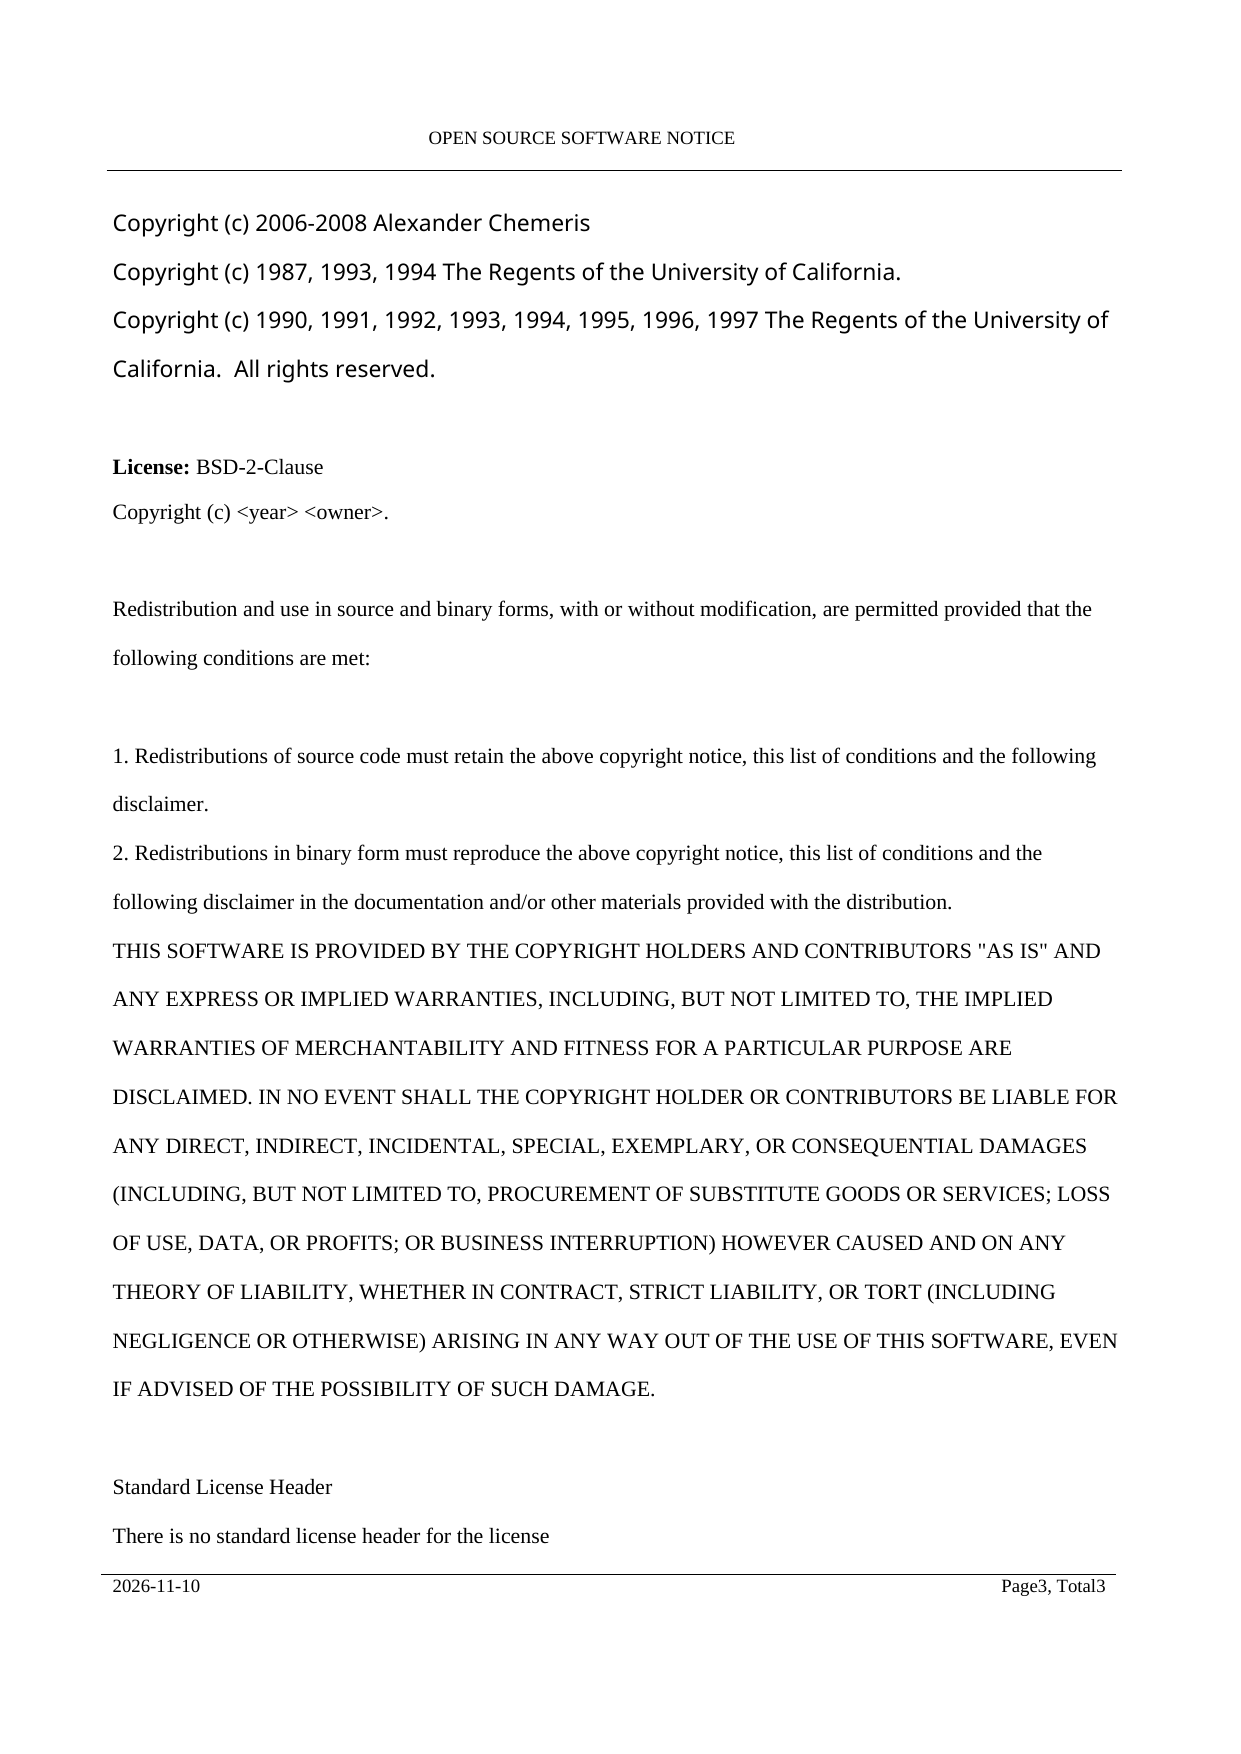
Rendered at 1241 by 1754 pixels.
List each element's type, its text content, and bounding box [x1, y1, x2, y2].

text License: BSD-2-Clause [112, 450, 1128, 483]
text Copyright (c) <year> <owner>. Redistribution and use in source and binary forms, with or without modification, are permitted provided that the following conditions are met: 1. Redistributions of source code must retain the above copyright notice, this list of conditions and the following disclaimer. 2. Redistributions in binary form must reproduce the above copyright notice, this list of conditions and the following disclaimer in the documentation and/or other materials provided with the distribution. THIS SOFTWARE IS PROVIDED BY THE COPYRIGHT HOLDERS AND CONTRIBUTORS "AS IS" AND ANY EXPRESS OR IMPLIED WARRANTIES, INCLUDING, BUT NOT LIMITED TO, THE IMPLIED WARRANTIES OF MERCHANTABILITY AND FITNESS FOR A PARTICULAR PURPOSE ARE DISCLAIMED. IN NO EVENT SHALL THE COPYRIGHT HOLDER OR CONTRIBUTORS BE LIABLE FOR ANY DIRECT, INDIRECT, INCIDENTAL, SPECIAL, EXEMPLARY, OR CONSEQUENTIAL DAMAGES (INCLUDING, BUT NOT LIMITED TO, PROCUREMENT OF SUBSTITUTE GOODS OR SERVICES; LOSS OF USE, DATA, OR PROFITS; OR BUSINESS INTERRUPTION) HOWEVER CAUSED AND ON ANY THEORY OF LIABILITY, WHETHER IN CONTRACT, STRICT LIABILITY, OR TORT (INCLUDING NEGLIGENCE OR OTHERWISE) ARISING IN ANY WAY OUT OF THE USE OF THIS SOFTWARE, EVEN IF ADVISED OF THE POSSIBILITY OF SUCH DAMAGE. Standard License Header There is no standard license header for the license [112, 495, 1128, 1551]
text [112, 206, 1128, 434]
